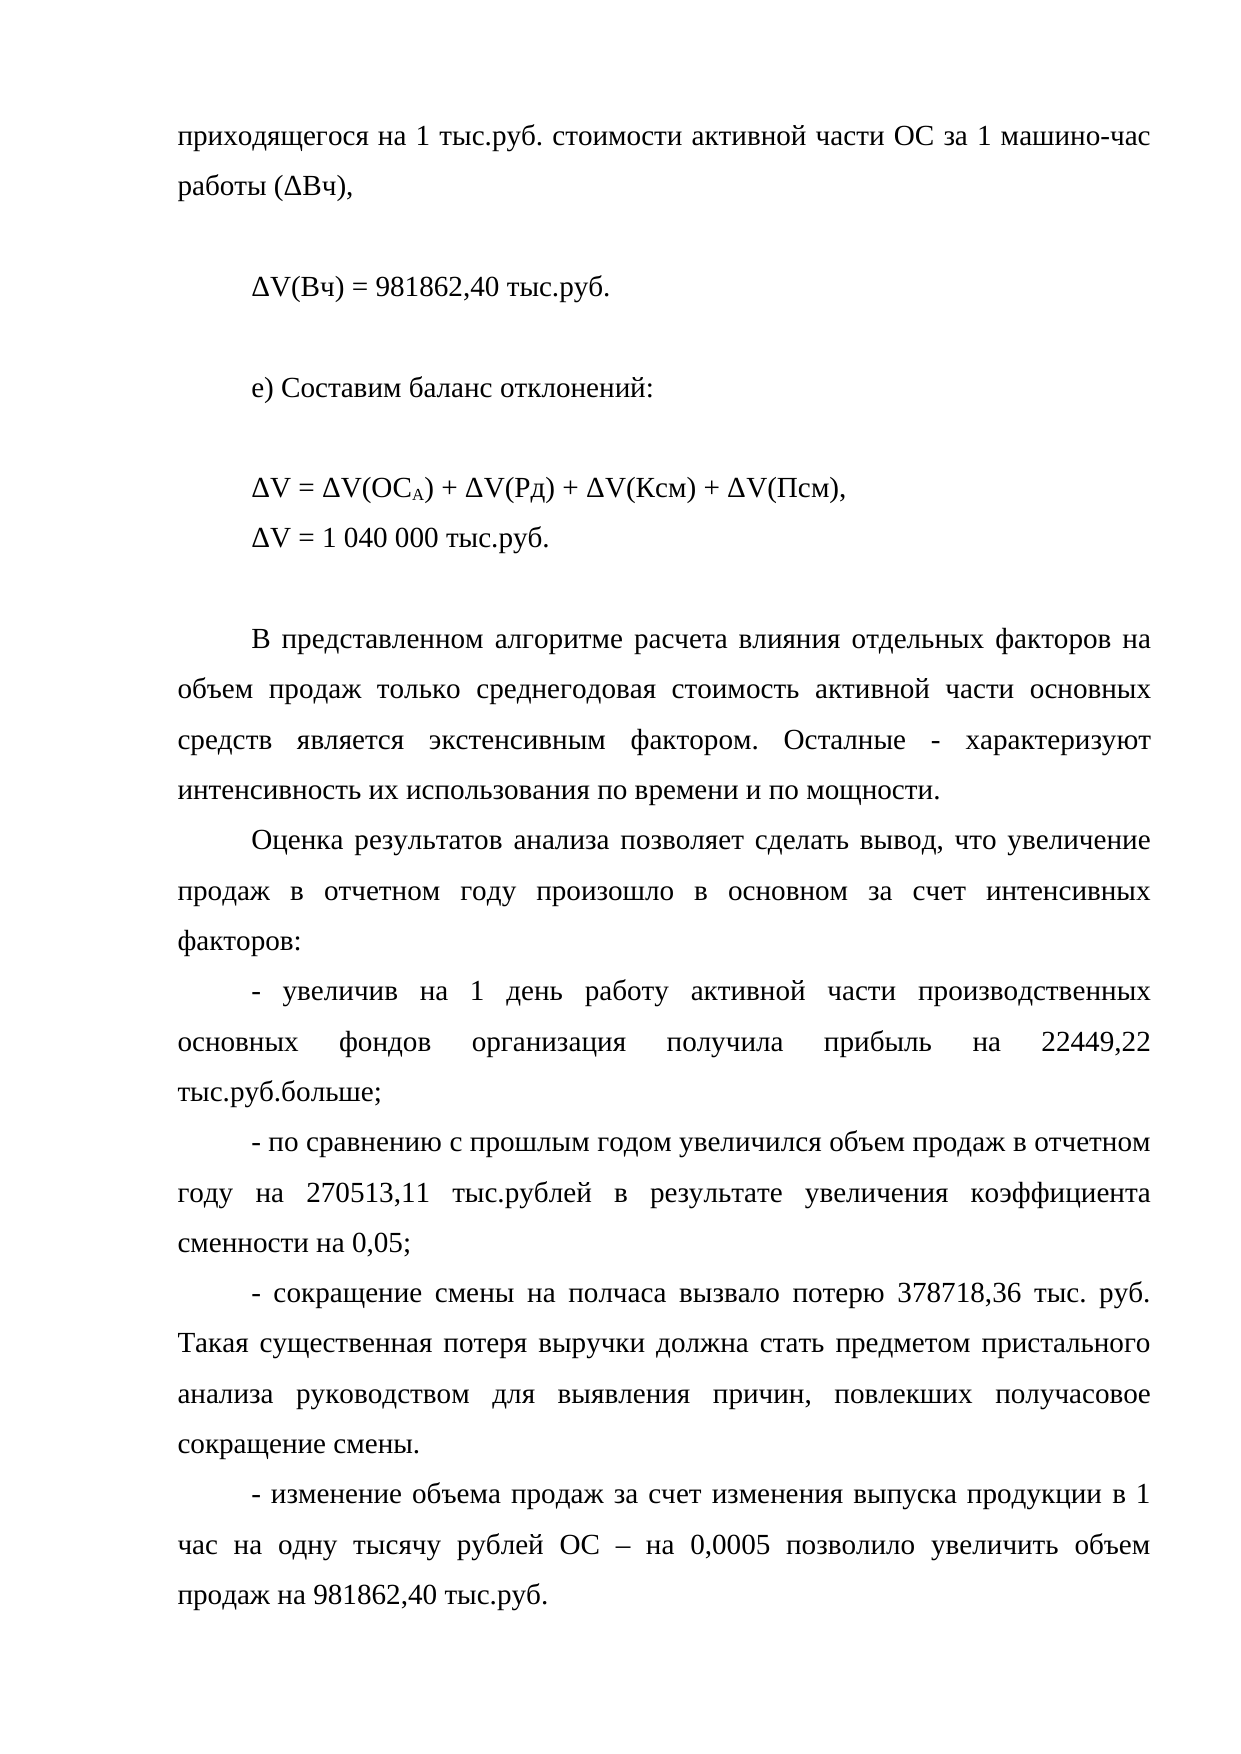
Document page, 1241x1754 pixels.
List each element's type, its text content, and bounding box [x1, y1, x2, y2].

text В представленном алгоритме расчета влияния отдельных факторов на объем продаж только среднегодовая стоимость активной части основных средств является экстенсивным фактором. Осталные - характеризуют интенсивность их использования по времени и по мощности. [177, 621, 1152, 806]
text Оценка результатов анализа позволяет сделать вывод, что увеличение продаж в отчетном году произошло в основном за счет интенсивных факторов: [177, 822, 1152, 957]
text ΔV = 1 040 000 тыс.руб. [177, 521, 1152, 554]
text - по сравнению с прошлым годом увеличился объем продаж в отчетном году на 270513,11 тыс.рублей в результате увеличения коэффициента сменности на 0,05; [177, 1124, 1152, 1258]
text е) Составим баланс отклонений: [177, 370, 1152, 403]
text - сокращение смены на полчаса вызвало потерю 378718,36 тыс. руб. Такая существенная потеря выручки должна стать предметом пристального анализа руководством для выявления причин, повлекших получасовое сокращение смены. [177, 1275, 1152, 1460]
text - увеличив на 1 день работу активной части производственных основных фондов организация получила прибыль на 22449,22 тыс.руб.больше; [177, 973, 1152, 1108]
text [177, 118, 1152, 202]
text - изменение объема продаж за счет изменения выпуска продукции в 1 час на одну тысячу рублей ОС – на 0,0005 позволило увеличить объем продаж на 981862,40 тыс.руб. [177, 1477, 1152, 1611]
text ΔV = ΔV(ОСА) + ΔV(Рд) + ΔV(Ксм) + ΔV(Псм), [177, 470, 1152, 504]
text ΔV(Вч) = 981862,40 тыс.руб. [177, 269, 1152, 303]
